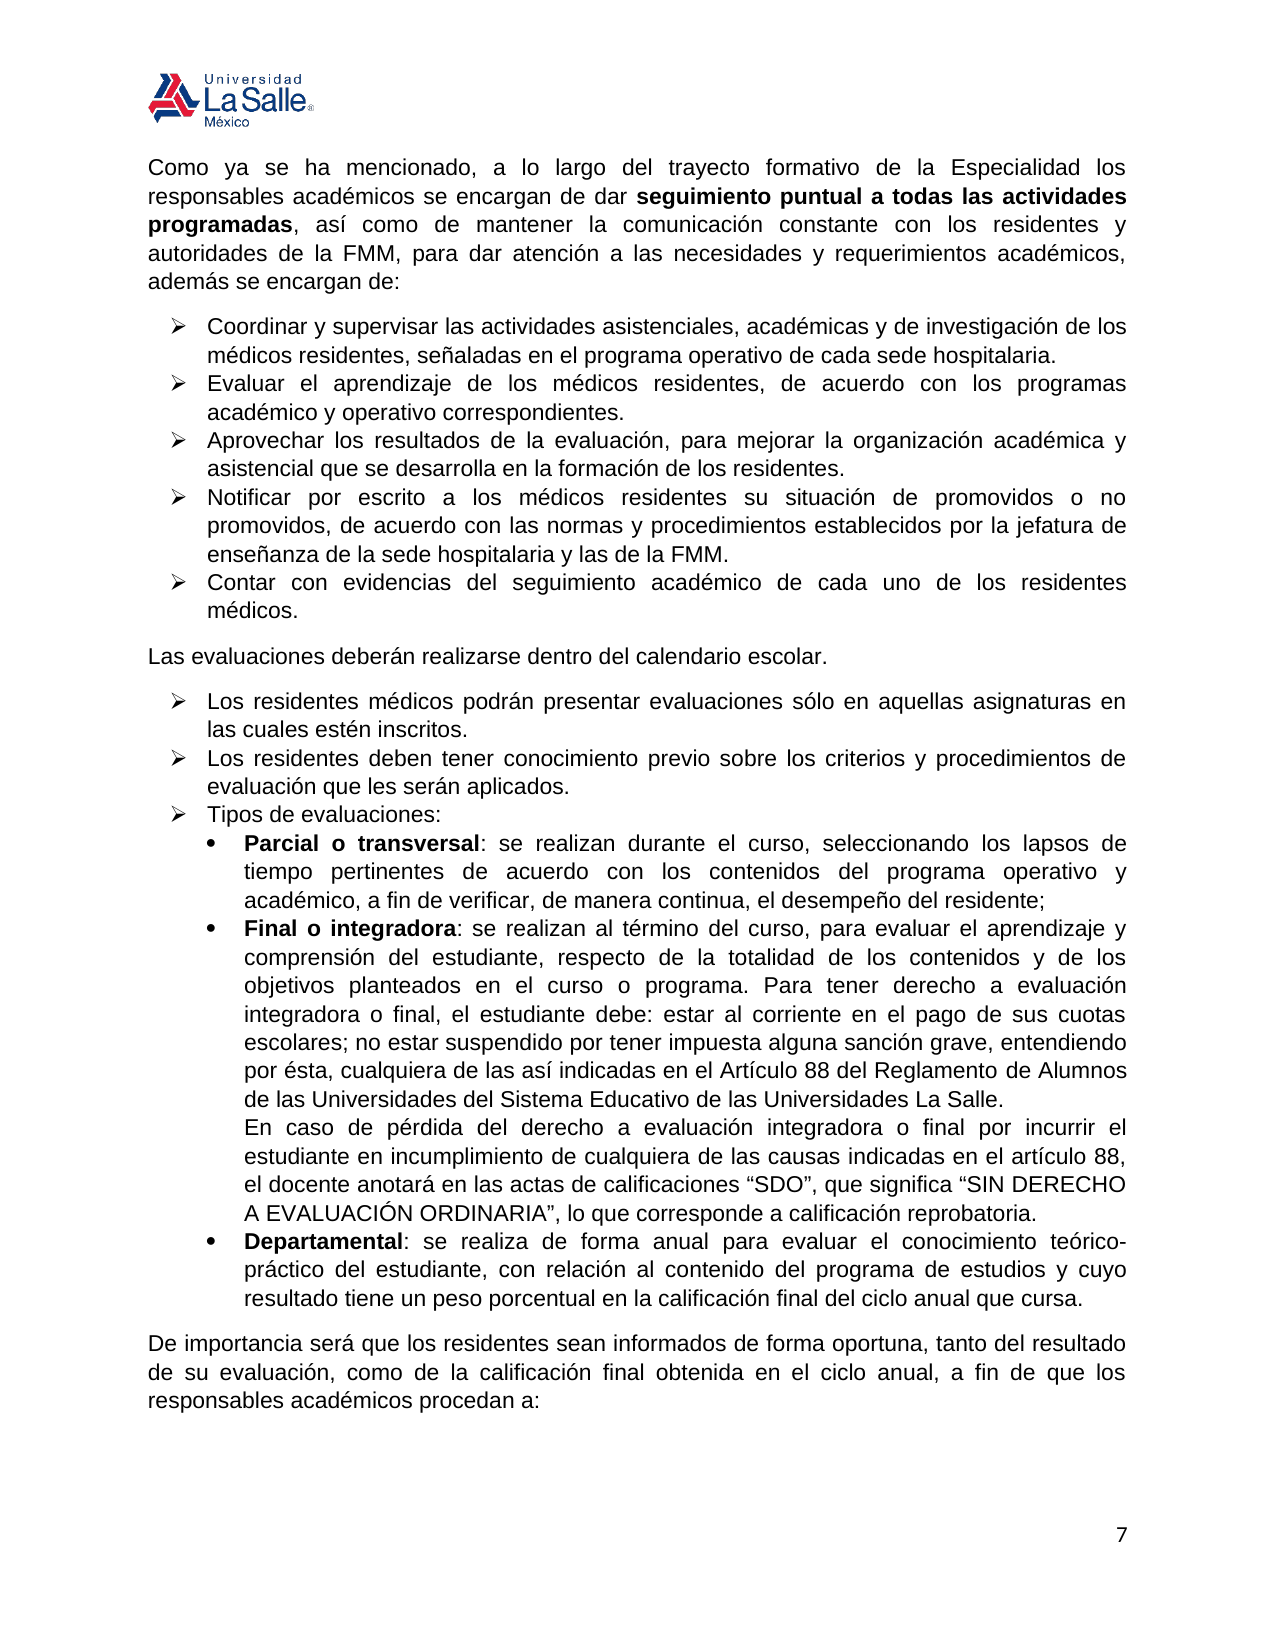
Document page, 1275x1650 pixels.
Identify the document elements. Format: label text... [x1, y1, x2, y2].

list Tipos de evaluaciones: [169, 801, 1127, 828]
text De importancia será que los residentes sean informados de forma oportuna, tanto del resultado de su evaluación, como de la calificación final obtenida en el ciclo anual, a fin de que los responsables académicos procedan a: [148, 1330, 1127, 1413]
list Evaluar el aprendizaje de los médicos residentes, de acuerdo con los programas académico y operativo correspondientes. [169, 370, 1127, 425]
text Como ya se ha mencionado, a lo largo del trayecto formativo de la Especialidad los responsables académicos se encargan de dar seguimiento puntual a todas las actividades programadas, así como de mantener la comunicación constante con los residentes y autoridades de la FMM, para dar atención a las necesidades y requerimientos académicos, además se encargan de: [148, 154, 1127, 294]
picture [147, 73, 315, 127]
list Parcial o transversal: se realizan durante el curso, seleccionando los lapsos de tiempo pertinentes de acuerdo con los contenidos del programa operativo y académico, a fin de verificar, de manera continua, el desempeño del residente; [207, 830, 1127, 913]
list Departamental: se realiza de forma anual para evaluar el conocimiento teórico-práctico del estudiante, con relación al contenido del programa de estudios y cuyo resultado tiene un peso porcentual en la calificación final del ciclo anual que cursa. [207, 1228, 1127, 1311]
list Contar con evidencias del seguimiento académico de cada uno de los residentes médicos. [169, 569, 1127, 624]
text Las evaluaciones deberán realizarse dentro del calendario escolar. [148, 643, 1127, 669]
list Aprovechar los resultados de la evaluación, para mejorar la organización académica y asistencial que se desarrolla en la formación de los residentes. [169, 427, 1127, 482]
list En caso de pérdida del derecho a evaluación integradora o final por incurrir el estudiante en incumplimiento de cualquiera de las causas indicadas en el artículo 88, el docente anotará en las actas de calificaciones “SDO”, que significa “SIN DERECHO A EVALUACIÓN ORDINARIA”, lo que corresponde a calificación reprobatoria. [244, 1114, 1127, 1226]
list Final o integradora: se realizan al término del curso, para evaluar el aprendizaje y comprensión del estudiante, respecto de la totalidad de los contenidos y de los objetivos planteados en el curso o programa. Para tener derecho a evaluación integradora o final, el estudiante debe: estar al corriente en el pago de sus cuotas escolares; no estar suspendido por tener impuesta alguna sanción grave, entendiendo por ésta, cualquiera de las así indicadas en el Artículo 88 del Reglamento de Alumnos de las Universidades del Sistema Educativo de las Universidades La Salle. [207, 915, 1127, 1112]
list Coordinar y supervisar las actividades asistenciales, académicas y de investigación de los médicos residentes, señaladas en el programa operativo de cada sede hospitalaria. [169, 313, 1127, 368]
list Los residentes deben tener conocimiento previo sobre los criterios y procedimientos de evaluación que les serán aplicados. [169, 744, 1127, 799]
list Notificar por escrito a los médicos residentes su situación de promovidos o no promovidos, de acuerdo con las normas y procedimientos establecidos por la jefatura de enseñanza de la sede hospitalaria y las de la FMM. [169, 484, 1127, 567]
list Los residentes médicos podrán presentar evaluaciones sólo en aquellas asignaturas en las cuales estén inscritos. [169, 688, 1127, 742]
